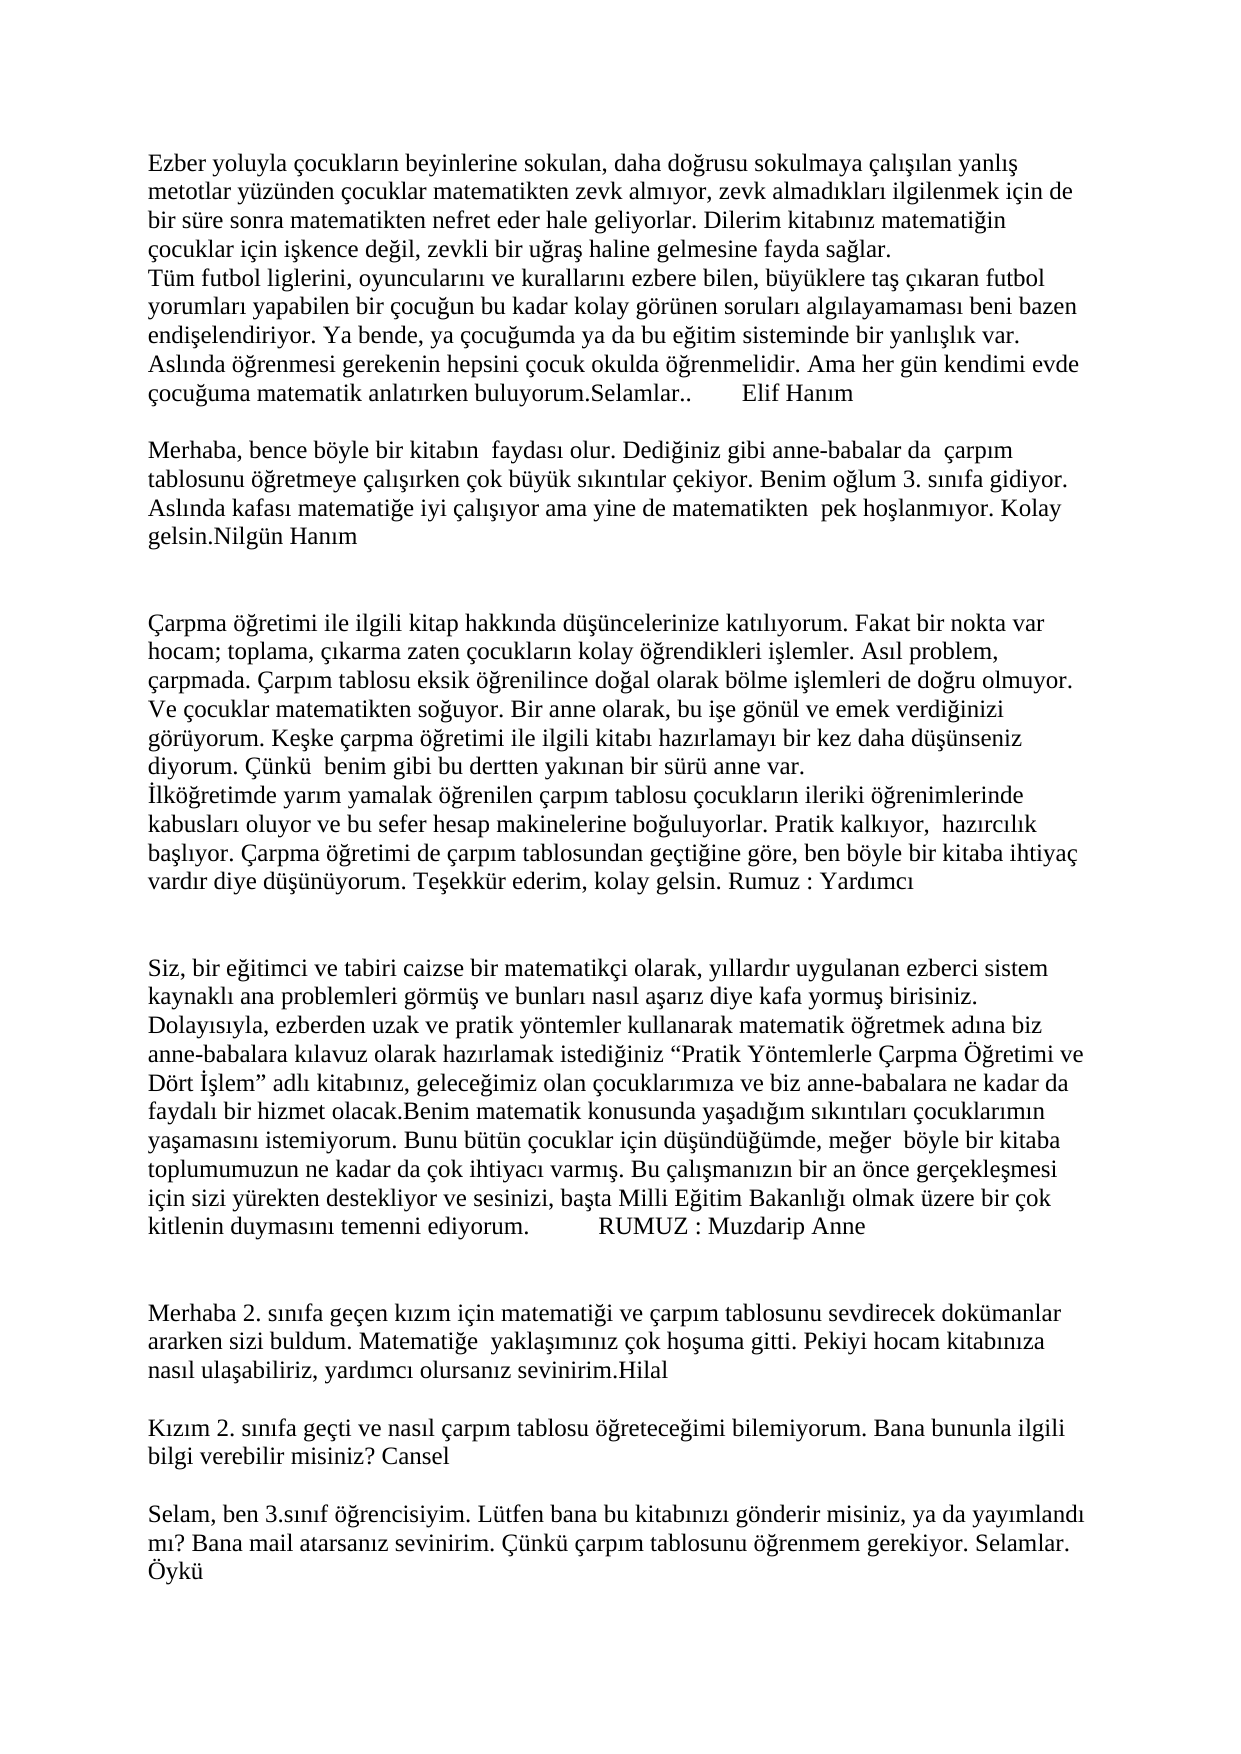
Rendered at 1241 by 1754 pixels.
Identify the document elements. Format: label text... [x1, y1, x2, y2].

text Selam, ben 3.sınıf öğrencisiyim. Lütfen bana bu kitabınızı gönderir misiniz, ya da yayımlandı mı? Bana mail atarsanız sevinirim. Çünkü çarpım tablosunu öğrenmem gerekiyor. Selamlar. [148, 1499, 1093, 1556]
text Siz, bir eğitimci ve tabiri caizse bir matematikçi olarak, yıllardır uygulanan ezberci sistem kaynaklı ana problemleri görmüş ve bunları nasıl aşarız diye kafa yormuş birisiniz. Dolayısıyla, ezberden uzak ve pratik yöntemler kullanarak matematik öğretmek adına biz anne-babalara kılavuz olarak hazırlamak istediğiniz “Pratik Yöntemlerle Çarpma Öğretimi ve Dört İşlem” adlı kitabınız, geleceğimiz olan çocuklarımıza ve biz anne-babalara ne kadar da faydalı bir hizmet olacak.Benim matematik konusunda yaşadığım sıkıntıları çocuklarımın yaşamasını istemiyorum. Bunu bütün çocuklar için düşündüğümde, meğer böyle bir kitaba toplumumuzun ne kadar da çok ihtiyacı varmış. Bu çalışmanızın bir an önce gerçekleşmesi için sizi yürekten destekliyor ve sesinizi, başta Milli Eğitim Bakanlığı olmak üzere bir çok kitlenin duymasını temenni ediyorum. RUMUZ : Muzdarip Anne [148, 953, 1093, 1240]
text Ezber yoluyla çocukların beyinlerine sokulan, daha doğrusu sokulmaya çalışılan yanlış metotlar yüzünden çocuklar matematikten zevk almıyor, zevk almadıkları ilgilenmek için de bir süre sonra matematikten nefret eder hale geliyorlar. Dilerim kitabınız matematiğin çocuklar için işkence değil, zevkli bir uğraş haline gelmesine fayda sağlar. [148, 148, 1093, 263]
text Merhaba, bence böyle bir kitabın faydası olur. Dediğiniz gibi anne-babalar da çarpım tablosunu öğretmeye çalışırken çok büyük sıkıntılar çekiyor. Benim oğlum 3. sınıfa gidiyor. Aslında kafası matematiğe iyi çalışıyor ama yine de matematikten pek hoşlanmıyor. Kolay gelsin.Nilgün Hanım [148, 435, 1093, 550]
text Çarpma öğretimi ile ilgili kitap hakkında düşüncelerinize katılıyorum. Fakat bir nokta var hocam; toplama, çıkarma zaten çocukların kolay öğrendikleri işlemler. Asıl problem, çarpmada. Çarpım tablosu eksik öğrenilince doğal olarak bölme işlemleri de doğru olmuyor. Ve çocuklar matematikten soğuyor. Bir anne olarak, bu işe gönül ve emek verdiğinizi görüyorum. Keşke çarpma öğretimi ile ilgili kitabı hazırlamayı bir kez daha düşünseniz diyorum. Çünkü benim gibi bu dertten yakınan bir sürü anne var. [148, 608, 1093, 780]
text Öykü [148, 1556, 1093, 1585]
text Kızım 2. sınıfa geçti ve nasıl çarpım tablosu öğreteceğimi bilemiyorum. Bana bununla ilgili bilgi verebilir misiniz? Cansel [148, 1413, 1093, 1470]
text Tüm futbol liglerini, oyuncularını ve kurallarını ezbere bilen, büyüklere taş çıkaran futbol yorumları yapabilen bir çocuğun bu kadar kolay görünen soruları algılayamaması beni bazen endişelendiriyor. Ya bende, ya çocuğumda ya da bu eğitim sisteminde bir yanlışlık var. Aslında öğrenmesi gerekenin hepsini çocuk okulda öğrenmelidir. Ama her gün kendimi evde çocuğuma matematik anlatırken buluyorum.Selamlar.. Elif Hanım [148, 263, 1093, 406]
text İlköğretimde yarım yamalak öğrenilen çarpım tablosu çocukların ileriki öğrenimlerinde kabusları oluyor ve bu sefer hesap makinelerine boğuluyorlar. Pratik kalkıyor, hazırcılık başlıyor. Çarpma öğretimi de çarpım tablosundan geçtiğine göre, ben böyle bir kitaba ihtiyaç vardır diye düşünüyorum. Teşekkür ederim, kolay gelsin. Rumuz : Yardımcı [148, 780, 1093, 895]
text Merhaba 2. sınıfa geçen kızım için matematiği ve çarpım tablosunu sevdirecek dokümanlar ararken sizi buldum. Matematiğe yaklaşımınız çok hoşuma gitti. Pekiyi hocam kitabınıza nasıl ulaşabiliriz, yardımcı olursanız sevinirim.Hilal [148, 1298, 1093, 1384]
